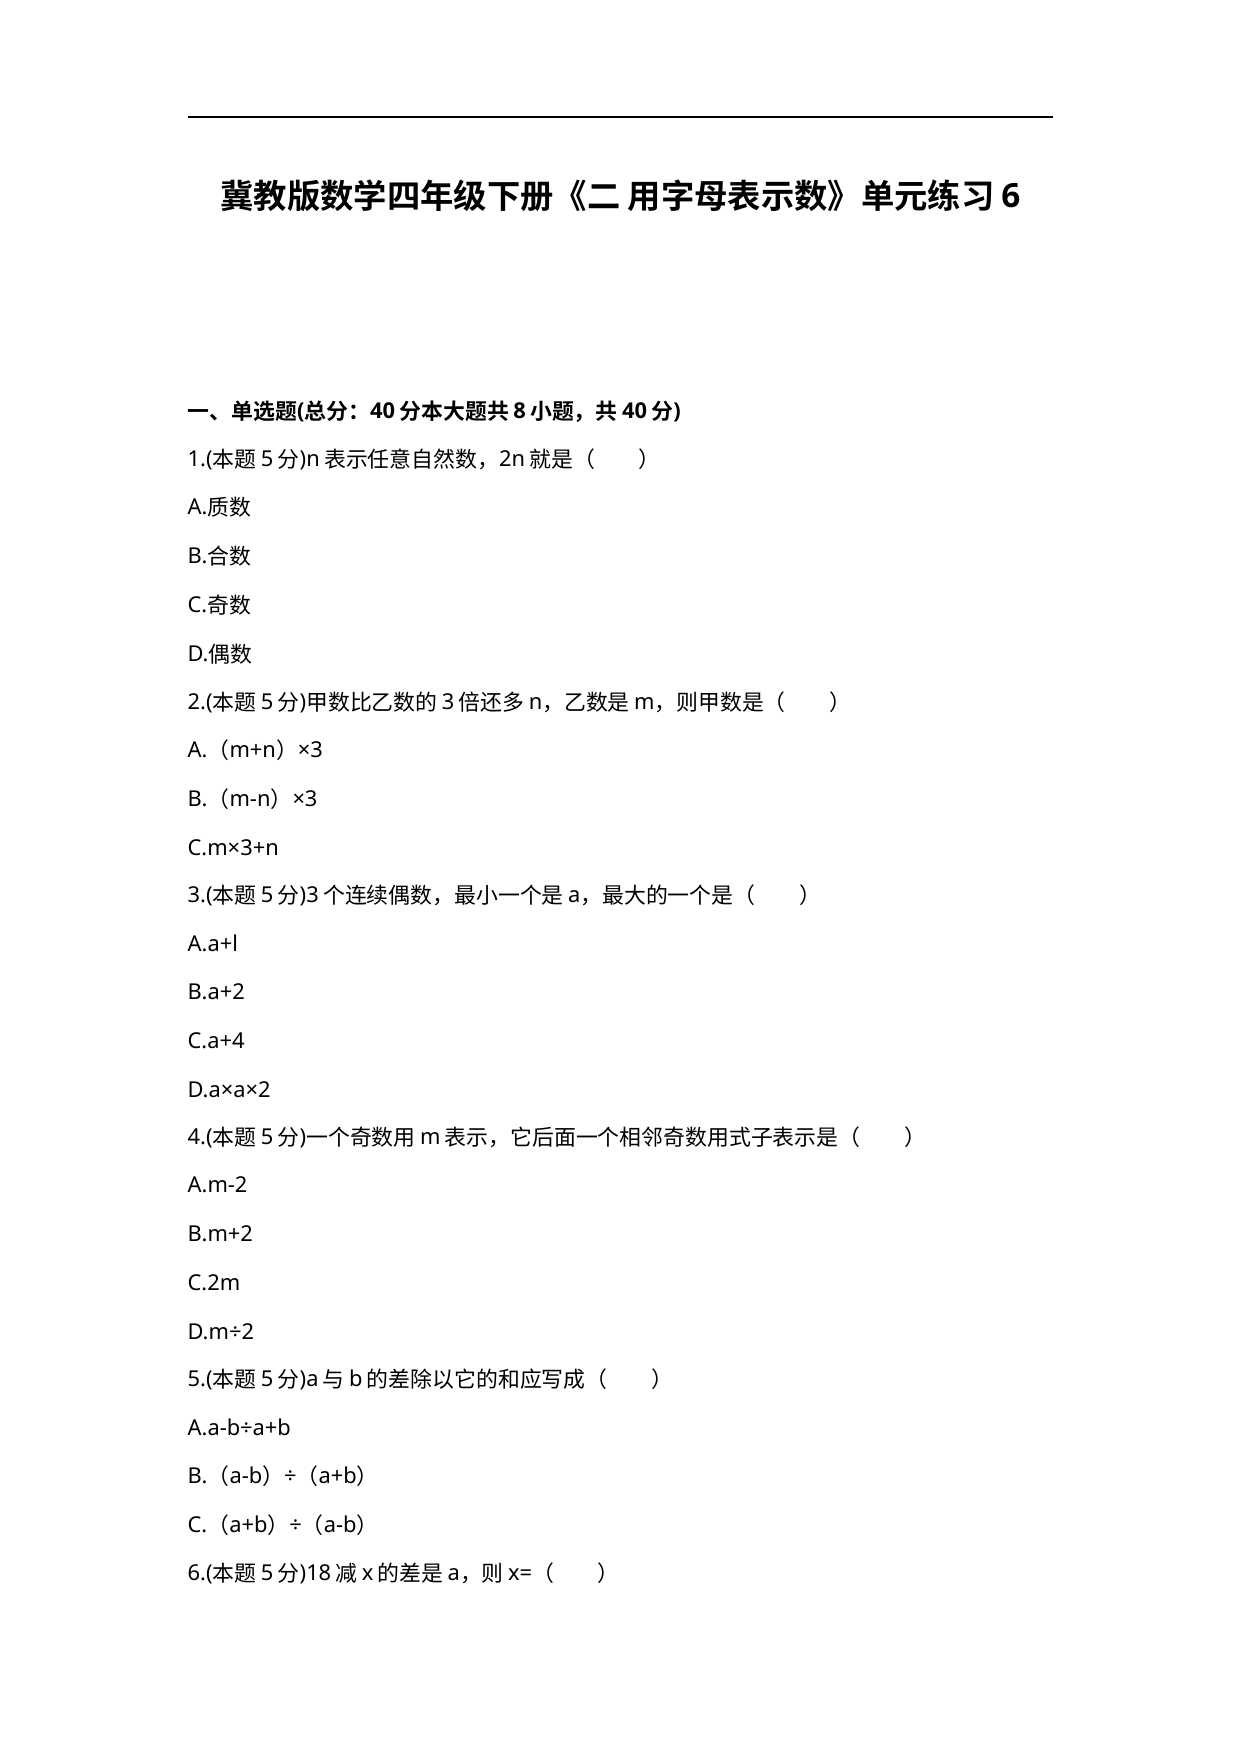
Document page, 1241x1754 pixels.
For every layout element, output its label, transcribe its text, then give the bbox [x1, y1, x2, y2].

text A.a-b÷a+b B.（a-b）÷（a+b） C.（a+b）÷（a-b） [187, 1410, 1053, 1540]
text 2.(本题5分)甲数比乙数的3倍还多n，乙数是m，则甲数是（ ） [187, 684, 1053, 717]
text 一、单选题(总分：40分本大题共8小题，共40分) [187, 393, 1053, 426]
text A.质数 B.合数 C.奇数 D.偶数 [187, 490, 1053, 669]
text 4.(本题5分)一个奇数用m表示，它后面一个相邻奇数用式子表示是（ ） [187, 1120, 1053, 1152]
text 1.(本题5分)n表示任意自然数，2n就是（ ） [187, 442, 1053, 474]
text A.m-2 B.m+2 C.2m D.m÷2 [187, 1168, 1053, 1347]
text 3.(本题5分)3个连续偶数，最小一个是a，最大的一个是（ ） [187, 878, 1053, 910]
text 5.(本题5分)a与b的差除以它的和应写成（ ） [187, 1362, 1053, 1394]
text A.（m+n）×3 B.（m-n）×3 C.m×3+n [187, 733, 1053, 863]
text 冀教版数学四年级下册《二 用字母表示数》单元练习6 [187, 162, 1053, 227]
text 6.(本题5分)18减x的差是a，则x=（ ） [187, 1556, 1053, 1588]
text A.a+l B.a+2 C.a+4 D.a×a×2 [187, 926, 1053, 1105]
